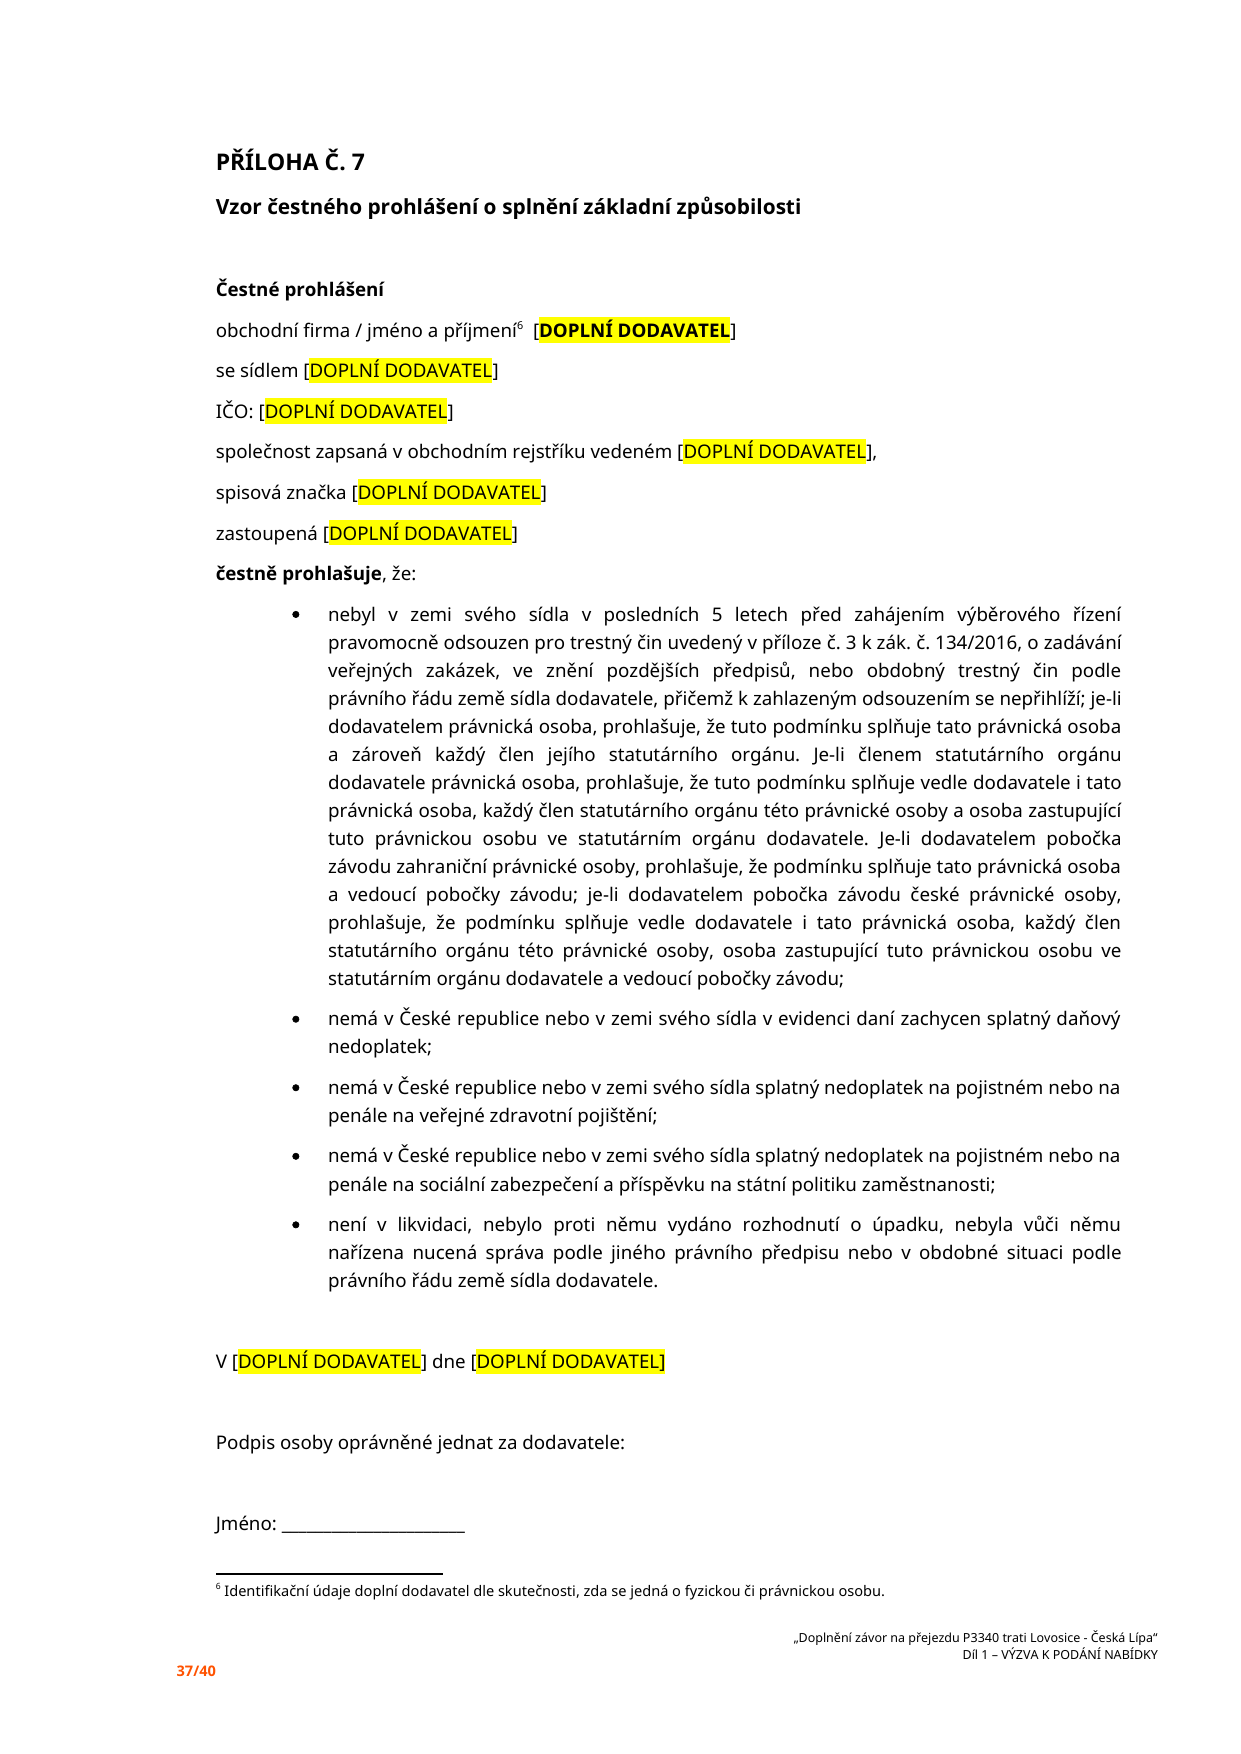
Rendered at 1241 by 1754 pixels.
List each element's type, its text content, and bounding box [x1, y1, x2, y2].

text společnost zapsaná v obchodním rejstříku vedeném [DOPLNÍ DODAVATEL], [866, 439, 1122, 464]
text spisová značka [DOPLNÍ DODAVATEL] [541, 479, 1122, 505]
text se sídlem [DOPLNÍ DODAVATEL] [492, 358, 1122, 383]
text obchodní firma / jméno a příjmení [DOPLNÍ DODAVATEL] [216, 317, 539, 343]
text nemá v České republice nebo v zemi svého sídla splatný nedoplatek na pojistném nebo na penále na veřejné zdravotní pojištění; [292, 1074, 1122, 1128]
text nemá v České republice nebo v zemi svého sídla splatný nedoplatek na pojistném nebo na penále na sociální zabezpečení a příspěvku na státní politiku zaměstnanosti; [292, 1143, 1122, 1196]
text Čestné prohlášení [216, 277, 1122, 302]
text nebyl v zemi svého sídla v posledních 5 letech před zahájením výběrového řízení pravomocně odsouzen pro trestný čin uvedený v příloze č. 3 k zák. č. 134/2016, o zadávání veřejných zakázek, ve znění pozdějších předpisů, nebo obdobný trestný čin podle právního řádu země sídla dodavatele, přičemž k zahlazeným odsouzením se nepřihlíží; je-li dodavatelem právnická osoba, prohlašuje, že tuto podmínku splňuje tato právnická osoba a zároveň každý člen jejího statutárního orgánu. Je-li členem statutárního orgánu dodavatele právnická osoba, prohlašuje, že tuto podmínku splňuje vedle dodavatele i tato právnická osoba, každý člen statutárního orgánu této právnické osoby a osoba zastupující tuto právnickou osobu ve statutárním orgánu dodavatele. Je-li dodavatelem pobočka závodu zahraniční právnické osoby, prohlašuje, že podmínku splňuje tato právnická osoba a vedoucí pobočky závodu; je-li dodavatelem pobočka závodu české právnické osoby, prohlašuje, že podmínku splňuje vedle dodavatele i tato právnická osoba, každý člen statutárního orgánu této právnické osoby, osoba zastupující tuto právnickou osobu ve statutárním orgánu dodavatele a vedoucí pobočky závodu; [292, 601, 1122, 991]
text Příloha č. 7 [216, 146, 1122, 177]
text společnost zapsaná v obchodním rejstříku vedeném [DOPLNÍ DODAVATEL], [216, 439, 683, 464]
text obchodní firma / jméno a příjmení [DOPLNÍ DODAVATEL] [730, 317, 1122, 343]
text Podpis osoby oprávněné jednat za dodavatele: [216, 1429, 1122, 1455]
text zastoupená [DOPLNÍ DODAVATEL] [512, 520, 1122, 545]
text IČO: [DOPLNÍ DODAVATEL] [447, 398, 1122, 424]
text čestně prohlašuje, že: [216, 560, 1122, 586]
text nemá v České republice nebo v zemi svého sídla v evidenci daní zachycen splatný daňový nedoplatek; [292, 1006, 1122, 1059]
text Jméno: ______________________ [216, 1511, 1122, 1536]
text spisová značka [DOPLNÍ DODAVATEL] [216, 479, 358, 505]
text V [DOPLNÍ DODAVATEL] dne [DOPLNÍ DODAVATEL] [216, 1348, 1122, 1374]
text není v likvidaci, nebylo proti němu vydáno rozhodnutí o úpadku, nebyla vůči němu nařízena nucená správa podle jiného právního předpisu nebo v obdobné situaci podle právního řádu země sídla dodavatele. [292, 1211, 1122, 1293]
text zastoupená [DOPLNÍ DODAVATEL] [216, 520, 329, 545]
text se sídlem [DOPLNÍ DODAVATEL] [216, 358, 309, 383]
text Vzor čestného prohlášení o splnění základní způsobilosti [216, 192, 1122, 221]
